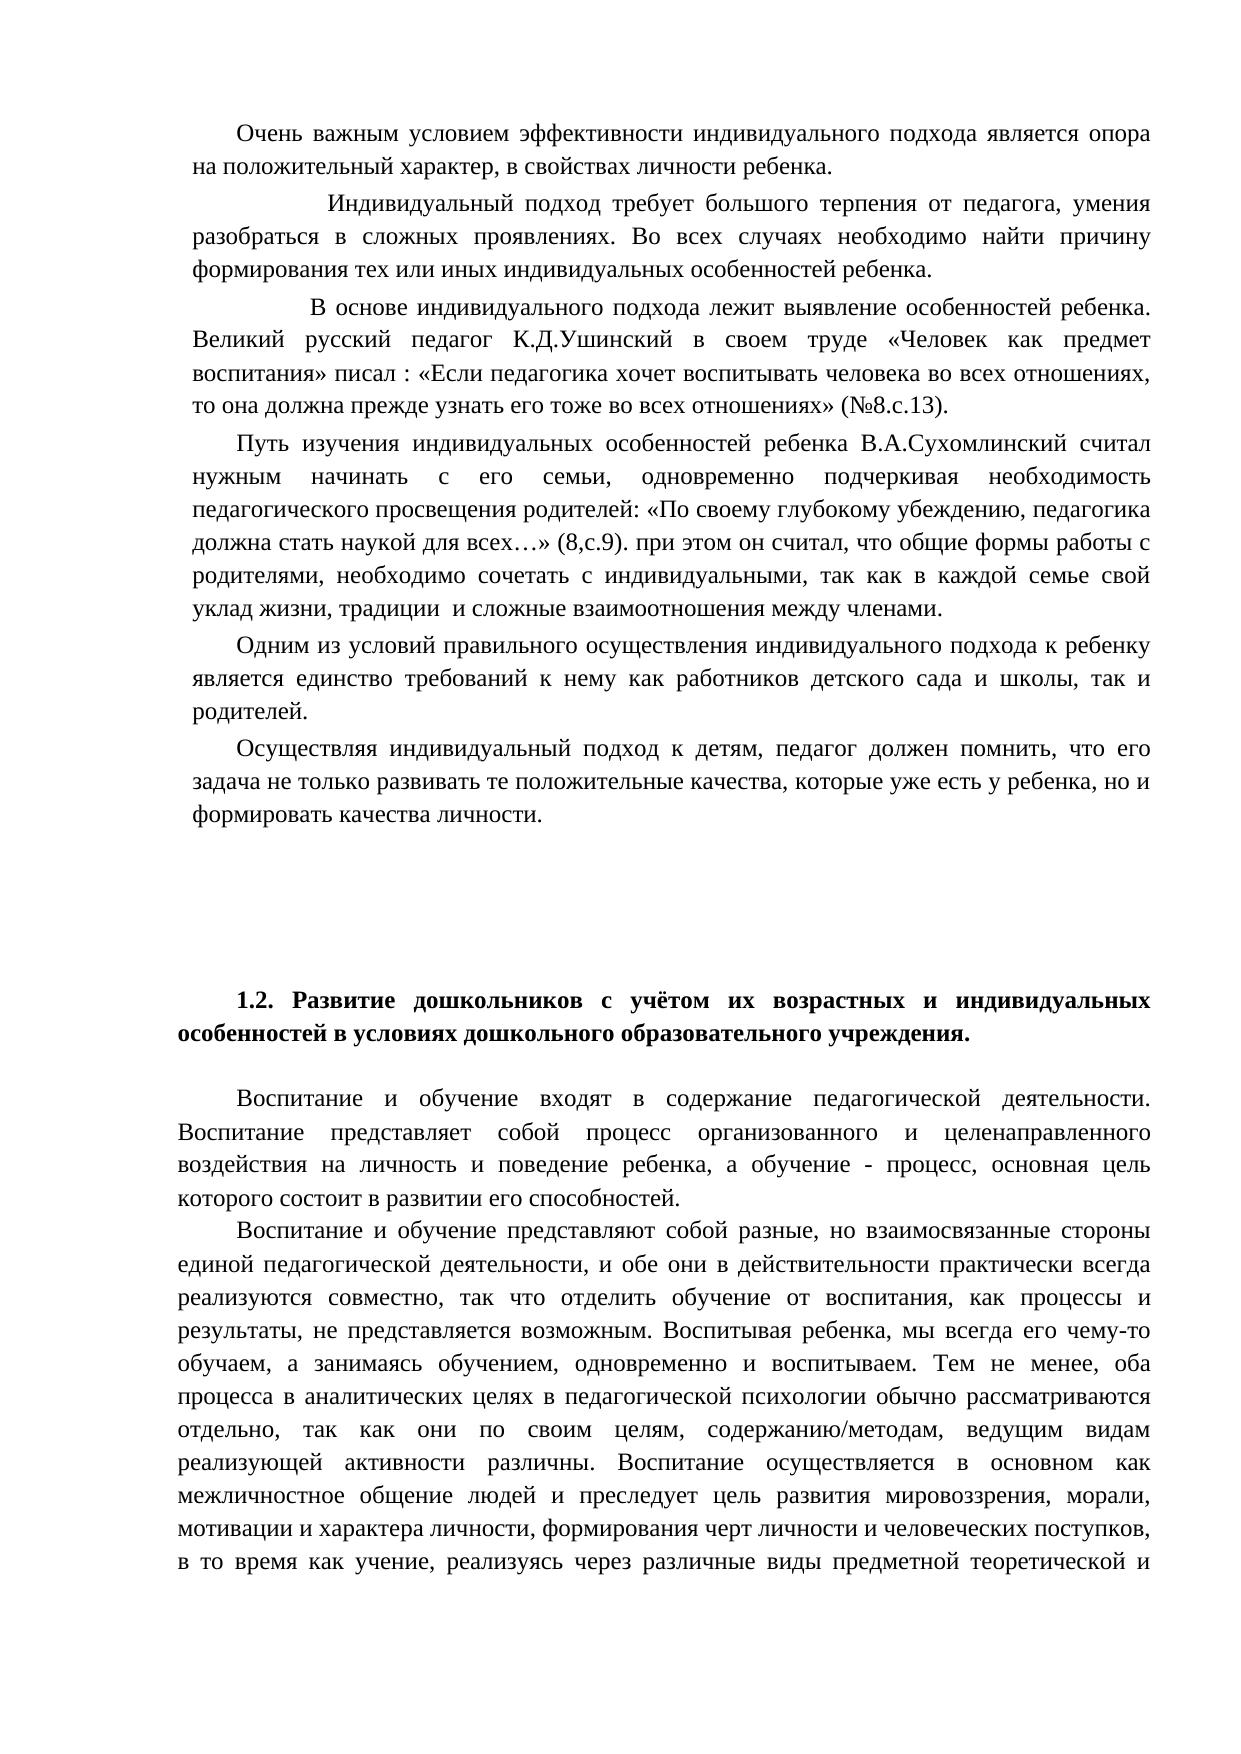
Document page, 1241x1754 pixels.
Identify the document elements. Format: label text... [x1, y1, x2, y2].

text Путь изучения индивидуальных особенностей ребенка В.А.Сухомлинский считал нужным начинать с его семьи, одновременно подчеркивая необходимость педагогического просвещения родителей: «По своему глубокому убеждению, педагогика должна стать наукой для всех…» (8,с.9). при этом он считал, что общие формы работы с родителями, необходимо сочетать с индивидуальными, так как в каждой семье свой уклад жизни, традиции и сложные взаимоотношения между членами. [192, 428, 1152, 622]
text Очень важным условием эффективности индивидуального подхода является опора на положительный характер, в свойствах личности ребенка. [192, 118, 1152, 180]
subtitle 1.2. Развитие дошкольников с учётом их возрастных и индивидуальных особенностей в условиях дошкольного образовательного учреждения. [177, 985, 1152, 1047]
text В основе индивидуального подхода лежит выявление особенностей ребенка. Великий русский педагог К.Д.Ушинский в своем труде «Человек как предмет воспитания» писал : «Если педагогика хочет воспитывать человека во всех отношениях, то она должна прежде узнать его тоже во всех отношениях» (№8.с.13). [192, 292, 1152, 419]
text Осуществляя индивидуальный подход к детям, педагог должен помнить, что его задача не только развивать те положительные качества, которые уже есть у ребенка, но и формировать качества личности. [192, 733, 1152, 828]
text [177, 1216, 1152, 1574]
text Индивидуальный подход требует большого терпения от педагога, умения разобраться в сложных проявлениях. Во всех случаях необходимо найти причину формирования тех или иных индивидуальных особенностей ребенка. [192, 188, 1152, 283]
text Воспитание и обучение входят в содержание педагогической деятельности. Воспитание представляет собой процесс организованного и целенаправленного воздействия на личность и поведение ребенка, а обучение - процесс, основная цель которого состоит в развитии его способностей. [177, 1083, 1152, 1211]
text Одним из условий правильного осуществления индивидуального подхода к ребенку является единство требований к нему как работников детского сада и школы, так и родителей. [192, 630, 1152, 725]
